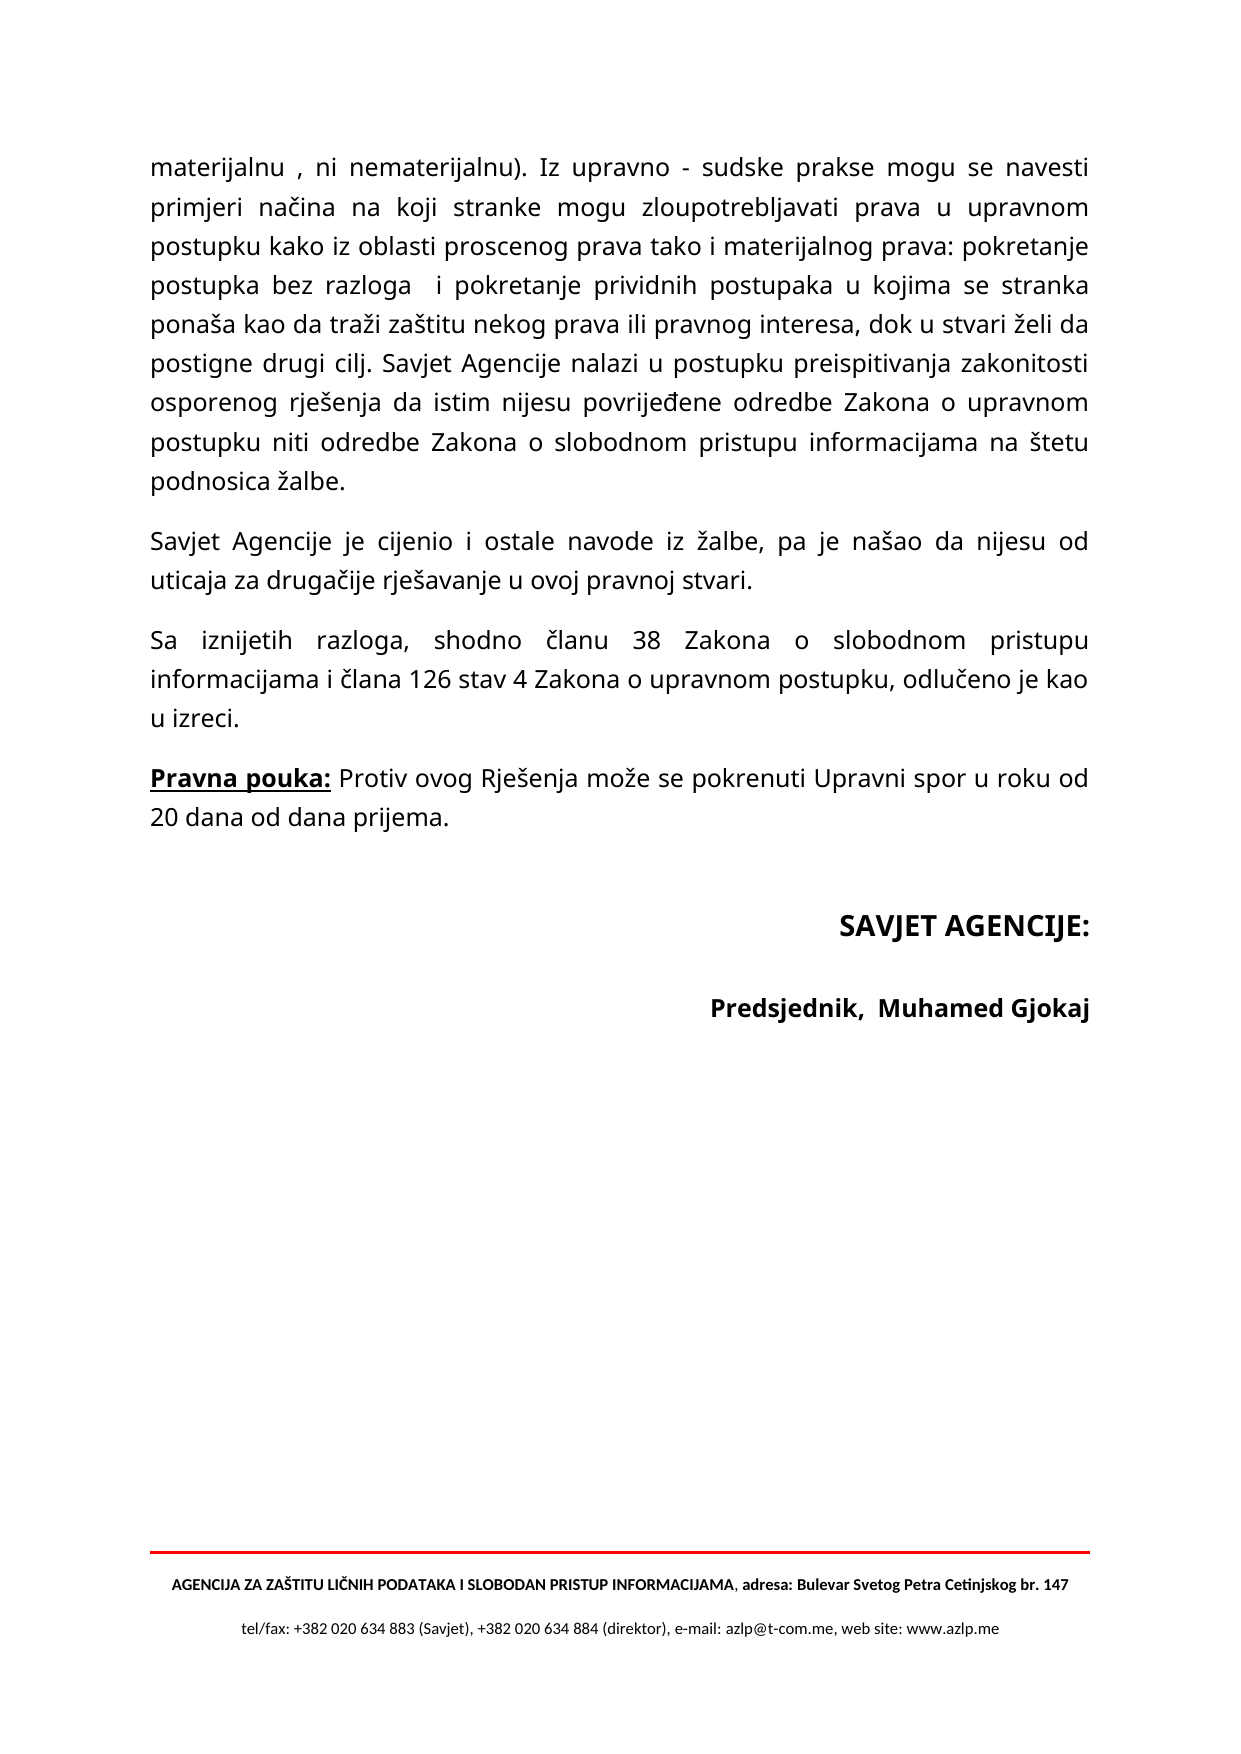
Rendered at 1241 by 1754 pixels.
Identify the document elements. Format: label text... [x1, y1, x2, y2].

text Pravna pouka: Protiv ovog Rješenja može se pokrenuti Upravni spor u roku od 20 dana od dana prijema. [150, 761, 1090, 834]
text Predsjednik, Muhamed Gjokaj [150, 990, 1090, 1024]
text SAVJET AGENCIJE: [150, 906, 1090, 945]
text Savjet Agencije je cijenio i ostale navode iz žalbe, pa je našao da nijesu od uticaja za drugačije rješavanje u ovoj pravnoj stvari. [150, 523, 1090, 597]
text Sa iznijetih razloga, shodno članu 38 Zakona o slobodnom pristupu informacijama i člana 126 stav 4 Zakona o upravnom postupku, odlučeno je kao u izreci. [150, 622, 1090, 735]
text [150, 150, 1090, 497]
